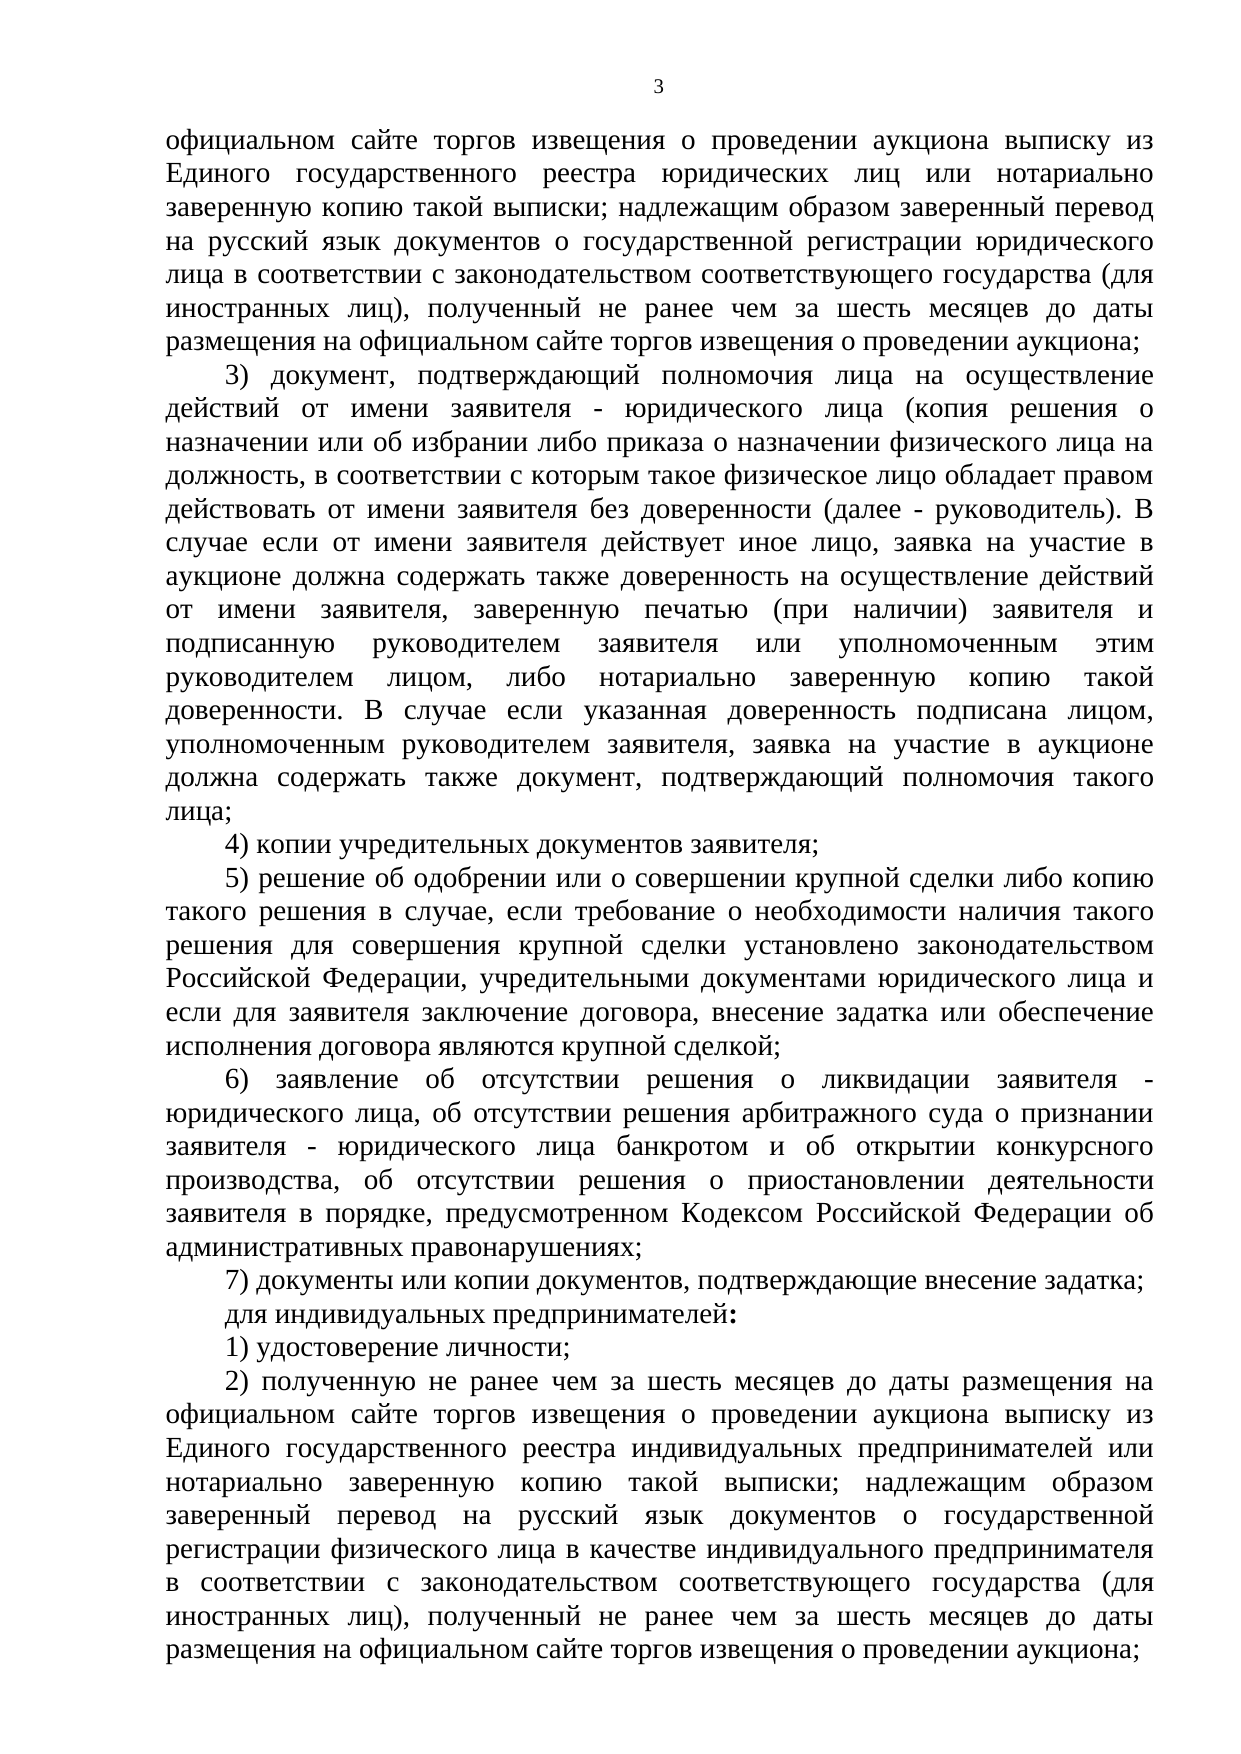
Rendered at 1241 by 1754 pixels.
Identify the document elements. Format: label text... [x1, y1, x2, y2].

text 3) документ, подтверждающий полномочия лица на осуществление действий от имени заявителя - юридического лица (копия решения о назначении или об избрании либо приказа о назначении физического лица на должность, в соответствии с которым такое физическое лицо обладает правом действовать от имени заявителя без доверенности (далее - руководитель). В случае если от имени заявителя действует иное лицо, заявка на участие в аукционе должна содержать также доверенность на осуществление действий от имени заявителя, заверенную печатью (при наличии) заявителя и подписанную руководителем заявителя или уполномоченным этим руководителем лицом, либо нотариально заверенную копию такой доверенности. В случае если указанная доверенность подписана лицом, уполномоченным руководителем заявителя, заявка на участие в аукционе должна содержать также документ, подтверждающий полномочия такого лица; [165, 357, 1155, 826]
text 4) копии учредительных документов заявителя; [165, 826, 1155, 860]
text для индивидуальных предпринимателей: [165, 1296, 1155, 1329]
text 2) полученную не ранее чем за шесть месяцев до даты размещения на официальном сайте торгов извещения о проведении аукциона выписку из Единого государственного реестра индивидуальных предпринимателей или нотариально заверенную копию такой выписки; надлежащим образом заверенный перевод на русский язык документов о государственной регистрации физического лица в качестве индивидуального предпринимателя в соответствии с законодательством соответствующего государства (для иностранных лиц), полученный не ранее чем за шесть месяцев до даты размещения на официальном сайте торгов извещения о проведении аукциона; [165, 1363, 1155, 1665]
text 6) заявление об отсутствии решения о ликвидации заявителя - юридического лица, об отсутствии решения арбитражного суда о признании заявителя - юридического лица банкротом и об открытии конкурсного производства, об отсутствии решения о приостановлении деятельности заявителя в порядке, предусмотренном Кодексом Российской Федерации об административных правонарушениях; [165, 1061, 1155, 1262]
text 5) решение об одобрении или о совершении крупной сделки либо копию такого решения в случае, если требование о необходимости наличия такого решения для совершения крупной сделки установлено законодательством Российской Федерации, учредительными документами юридического лица и если для заявителя заключение договора, внесение задатка или обеспечение исполнения договора являются крупной сделкой; [165, 860, 1155, 1061]
text 1) удостоверение личности; [165, 1329, 1155, 1363]
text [165, 122, 1155, 357]
text 7) документы или копии документов, подтверждающие внесение задатка; [165, 1262, 1155, 1296]
